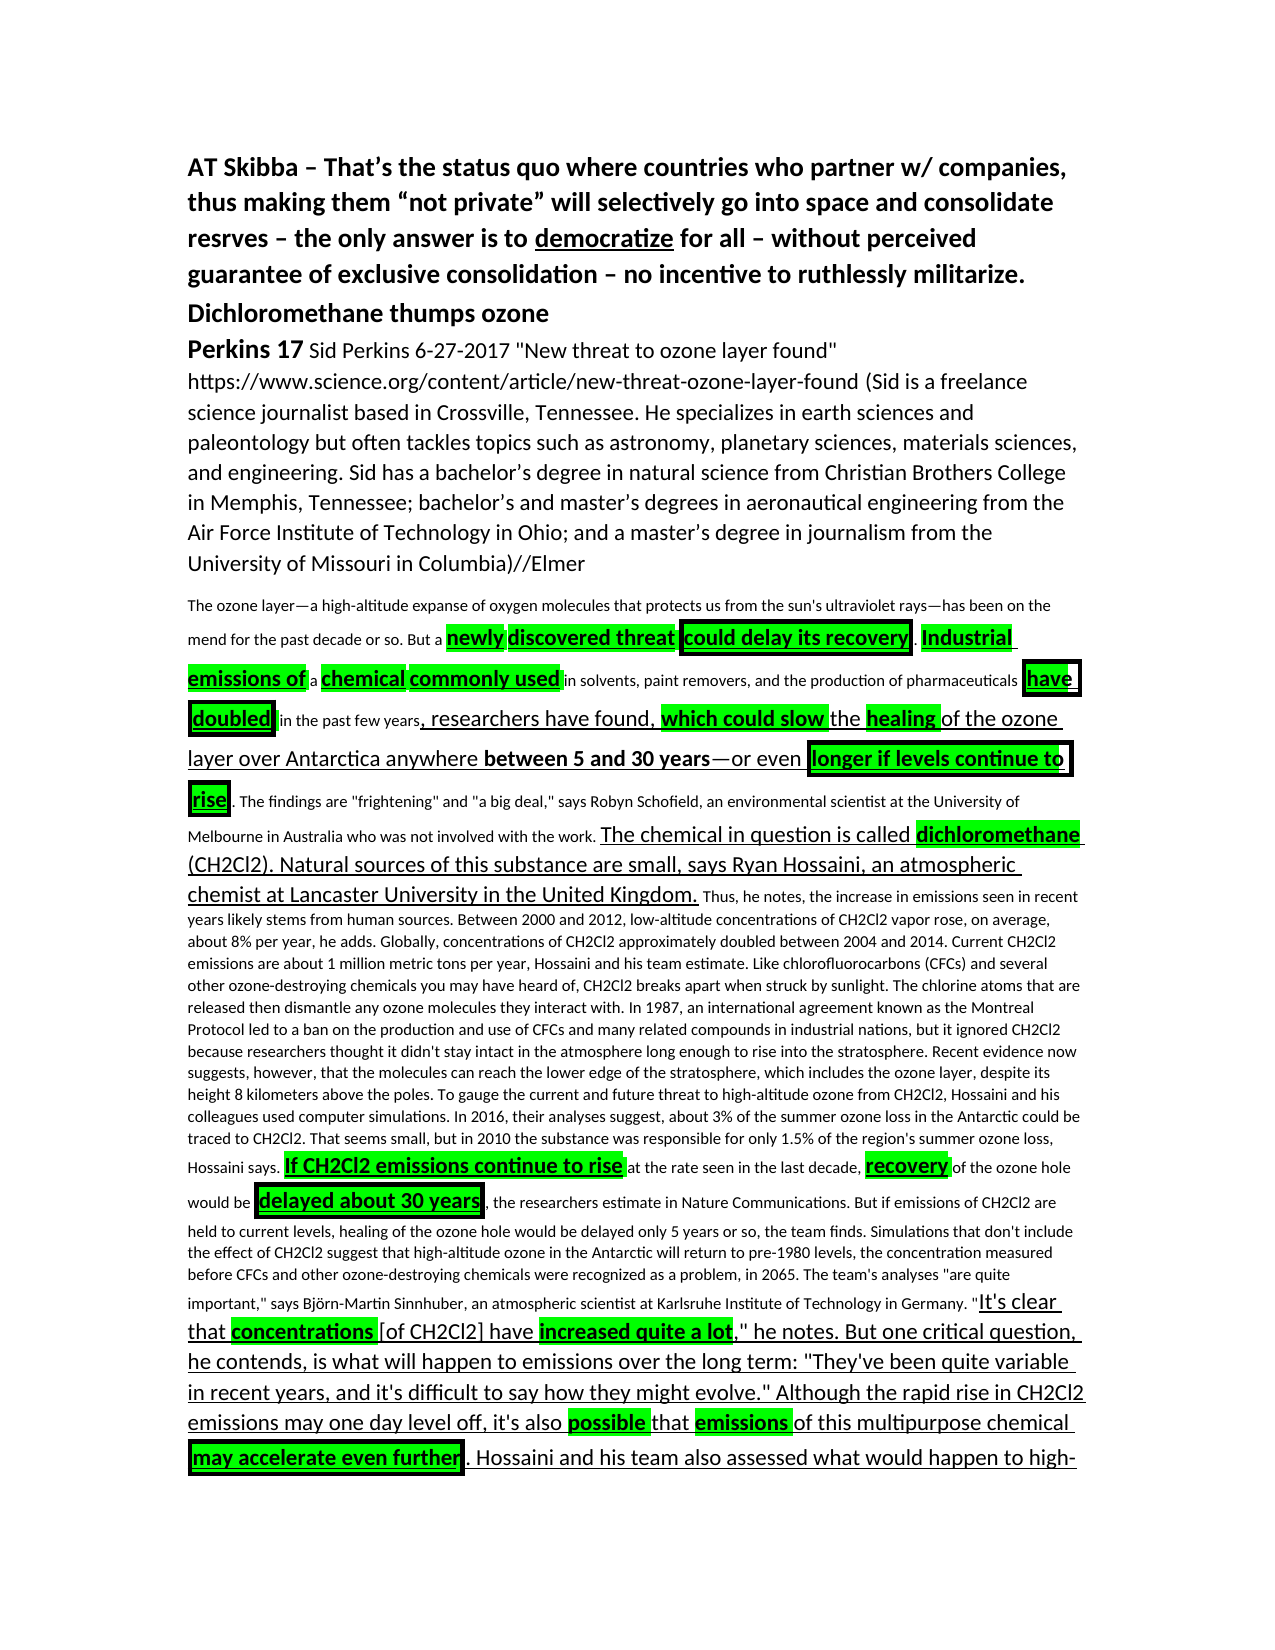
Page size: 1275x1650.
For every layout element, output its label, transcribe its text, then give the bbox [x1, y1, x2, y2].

subtitle AT Skibba – That’s the status quo where countries who partner w/ companies, thus making them “not private” will selectively go into space and consolidate resrves – the only answer is to democratize for all – without perceived guarantee of exclusive consolidation – no incentive to ruthlessly militarize. [187, 150, 1087, 290]
subtitle Dichloromethane thumps ozone [187, 297, 1087, 330]
text Perkins 17 Sid Perkins 6-27-2017 "New threat to ozone layer found" https://www.science.org/content/article/new-threat-ozone-layer-found (Sid is a freelance science journalist based in Crossville, Tennessee. He specializes in earth sciences and paleontology but often tackles topics such as astronomy, planetary sciences, materials sciences, and engineering. Sid has a bachelor’s degree in natural science from Christian Brothers College in Memphis, Tennessee; bachelor’s and master’s degrees in aeronautical engineering from the Air Force Institute of Technology in Ohio; and a master’s degree in journalism from the University of Missouri in Columbia)//Elmer [187, 332, 1087, 577]
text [187, 596, 1087, 1476]
